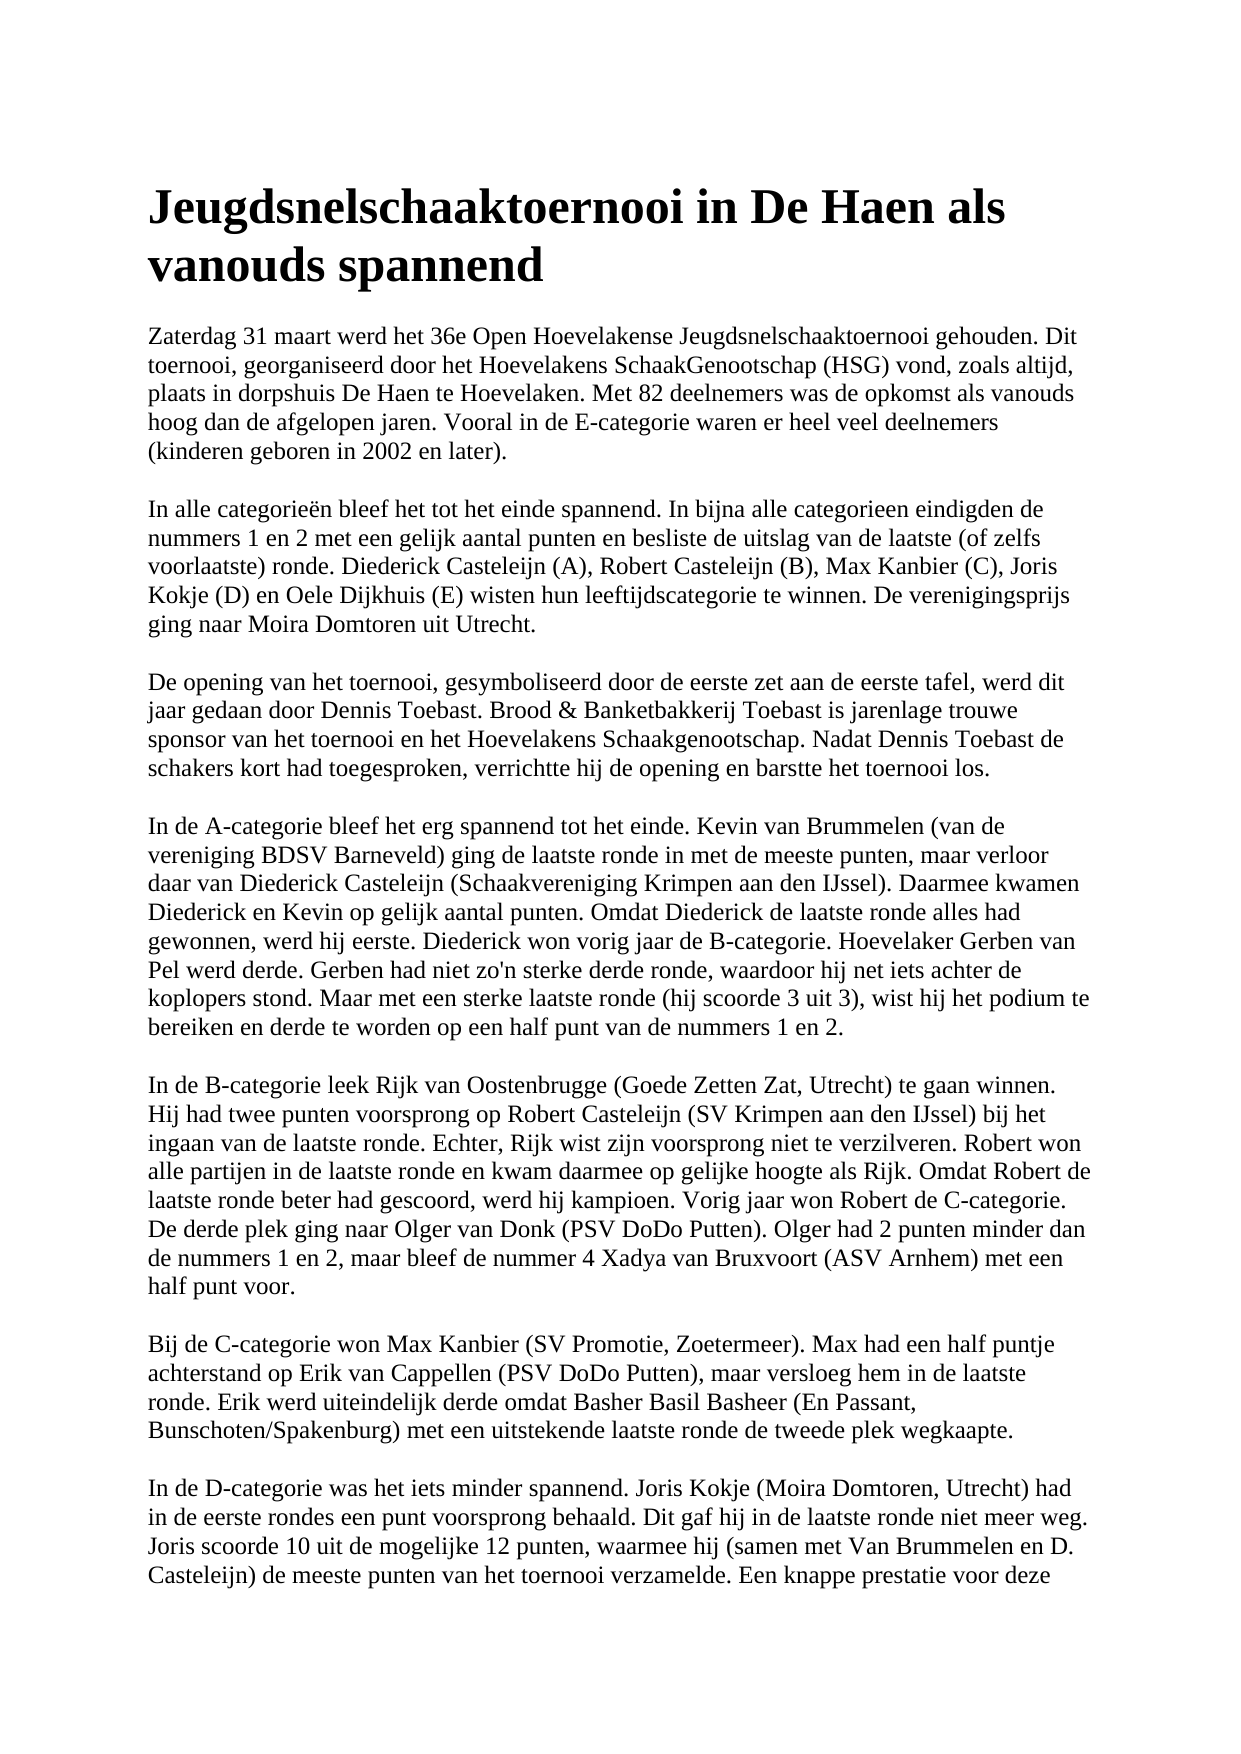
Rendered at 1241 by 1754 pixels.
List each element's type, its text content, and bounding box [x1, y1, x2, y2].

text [148, 1473, 1093, 1588]
text Zaterdag 31 maart werd het 36e Open Hoevelakense Jeugdsnelschaaktoernooi gehouden. Dit toernooi, georganiseerd door het Hoevelakens SchaakGenootschap (HSG) vond, zoals altijd, plaats in dorpshuis De Haen te Hoevelaken. Met 82 deelnemers was de opkomst als vanouds hoog dan de afgelopen jaren. Vooral in de E-categorie waren er heel veel deelnemers (kinderen geboren in 2002 en later). [148, 321, 1093, 465]
text In de B-categorie leek Rijk van Oostenbrugge (Goede Zetten Zat, Utrecht) te gaan winnen. Hij had twee punten voorsprong op Robert Casteleijn (SV Krimpen aan den IJssel) bij het ingaan van de laatste ronde. Echter, Rijk wist zijn voorsprong niet te verzilveren. Robert won alle partijen in de laatste ronde en kwam daarmee op gelijke hoogte als Rijk. Omdat Robert de laatste ronde beter had gescoord, werd hij kampioen. Vorig jaar won Robert de C-categorie. De derde plek ging naar Olger van Donk (PSV DoDo Putten). Olger had 2 punten minder dan de nummers 1 en 2, maar bleef de nummer 4 Xadya van Bruxvoort (ASV Arnhem) met een half punt voor. [148, 1070, 1093, 1300]
text In de A-categorie bleef het erg spannend tot het einde. Kevin van Brummelen (van de vereniging BDSV Barneveld) ging de laatste ronde in met de meeste punten, maar verloor daar van Diederick Casteleijn (Schaakvereniging Krimpen aan den IJssel). Daarmee kwamen Diederick en Kevin op gelijk aantal punten. Omdat Diederick de laatste ronde alles had gewonnen, werd hij eerste. Diederick won vorig jaar de B-categorie. Hoevelaker Gerben van Pel werd derde. Gerben had niet zo'n sterke derde ronde, waardoor hij net iets achter de koplopers stond. Maar met een sterke laatste ronde (hij scoorde 3 uit 3), wist hij het podium te bereiken en derde te worden op een half punt van de nummers 1 en 2. [148, 811, 1093, 1041]
text De opening van het toernooi, gesymboliseerd door de eerste zet aan de eerste tafel, werd dit jaar gedaan door Dennis Toebast. Brood & Banketbakkerij Toebast is jarenlage trouwe sponsor van het toernooi en het Hoevelakens Schaakgenootschap. Nadat Dennis Toebast de schakers kort had toegesproken, verrichtte hij de opening en barstte het toernooi los. [148, 667, 1093, 782]
subtitle Jeugdsnelschaaktoernooi in De Haen als vanouds spannend [148, 177, 1093, 292]
text In alle categorieën bleef het tot het einde spannend. In bijna alle categorieen eindigden de nummers 1 en 2 met een gelijk aantal punten en besliste de uitslag van de laatste (of zelfs voorlaatste) ronde. Diederick Casteleijn (A), Robert Casteleijn (B), Max Kanbier (C), Joris Kokje (D) en Oele Dijkhuis (E) wisten hun leeftijdscategorie te winnen. De verenigingsprijs ging naar Moira Domtoren uit Utrecht. [148, 494, 1093, 638]
text Bij de C-categorie won Max Kanbier (SV Promotie, Zoetermeer). Max had een half puntje achterstand op Erik van Cappellen (PSV DoDo Putten), maar versloeg hem in de laatste ronde. Erik werd uiteindelijk derde omdat Basher Basil Basheer (En Passant, Bunschoten/Spakenburg) met een uitstekende laatste ronde de tweede plek wegkaapte. [148, 1329, 1093, 1444]
